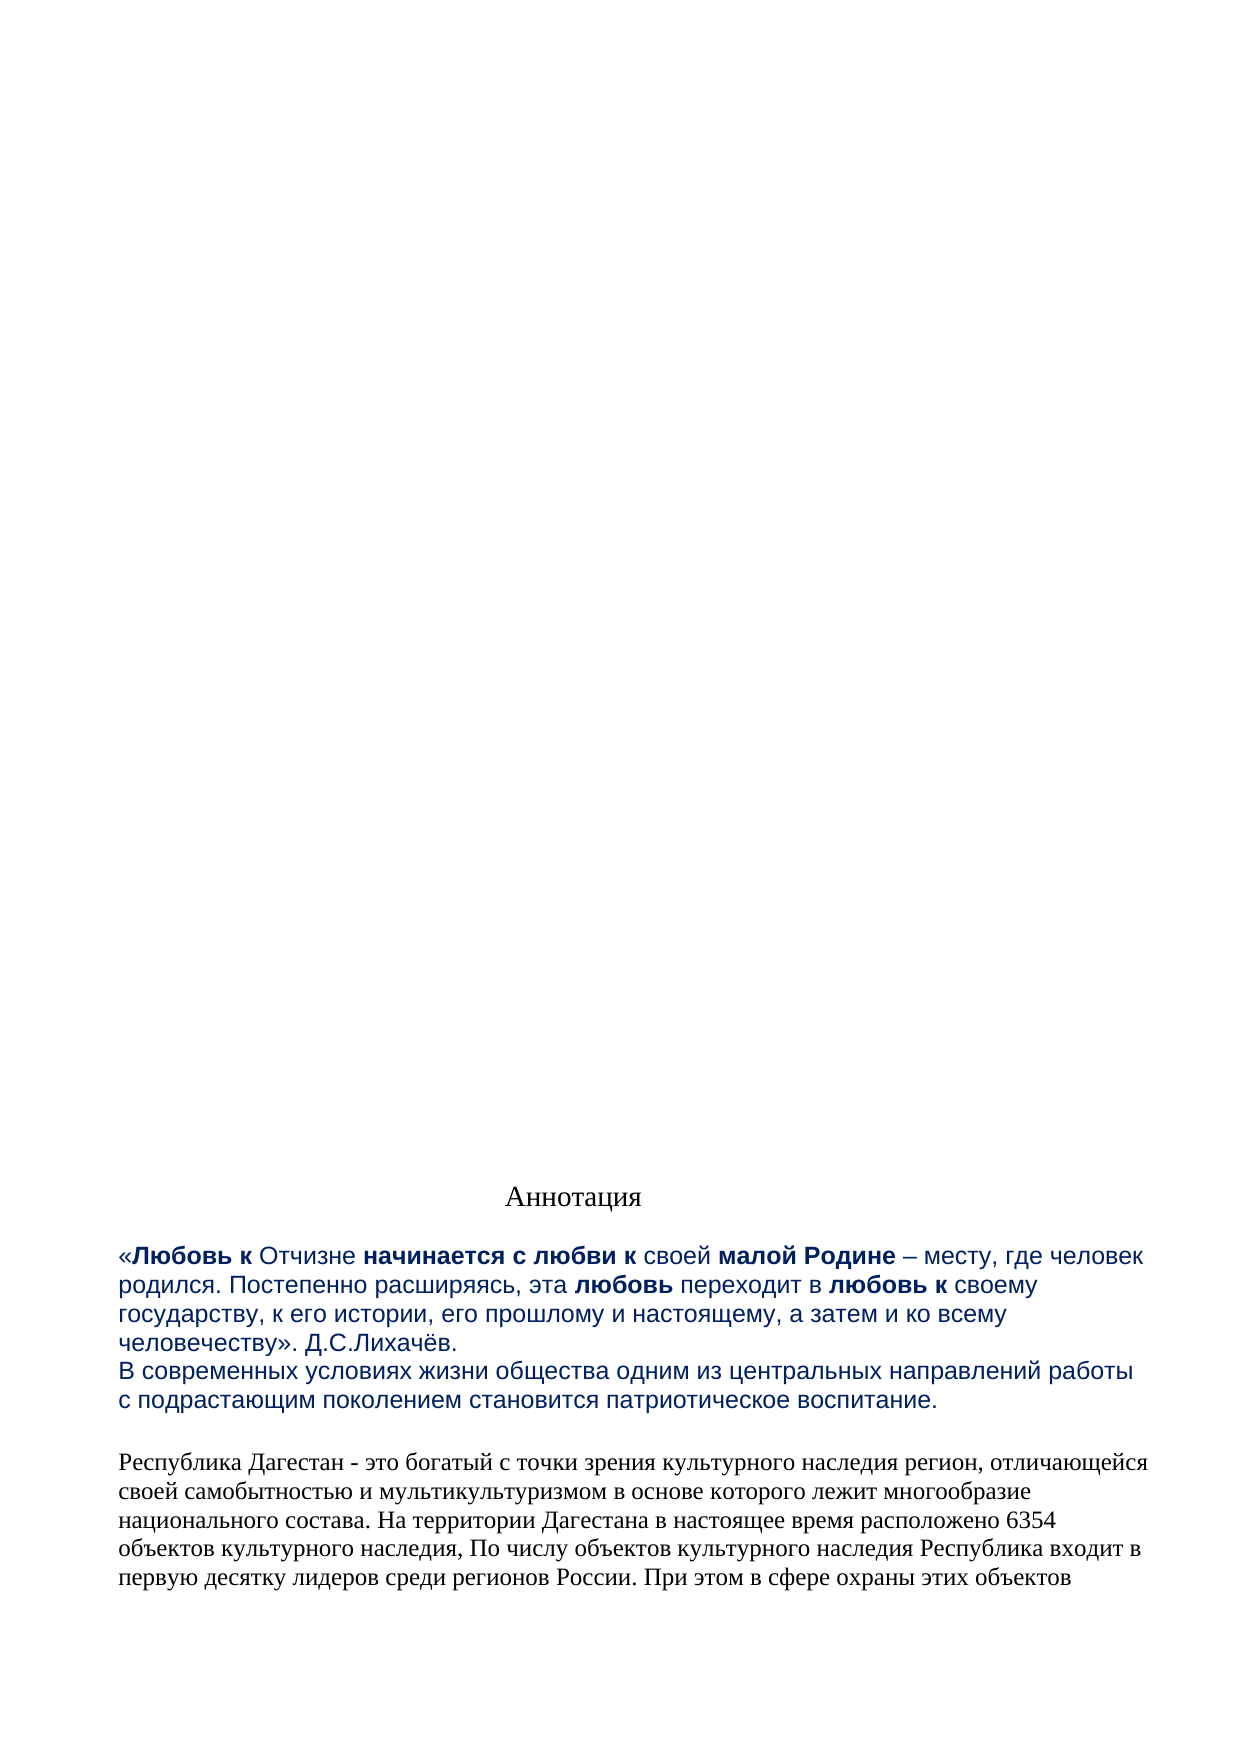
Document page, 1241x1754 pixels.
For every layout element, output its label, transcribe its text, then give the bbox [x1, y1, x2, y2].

text «Любовь к Отчизне начинается с любви к своей малой Родине – месту, где человек родился. Постепенно расширяясь, эта любовь переходит в любовь к своему государству, к его истории, его прошлому и настоящему, а затем и ко всему человечеству». Д.С.Лихачёв. [118, 1241, 1152, 1356]
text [118, 1447, 1152, 1591]
text Аннотация [118, 1179, 1152, 1212]
text В современных условиях жизни общества одним из центральных направлений работы с подрастающим поколением становится патриотическое воспитание. [939, 1356, 1152, 1414]
